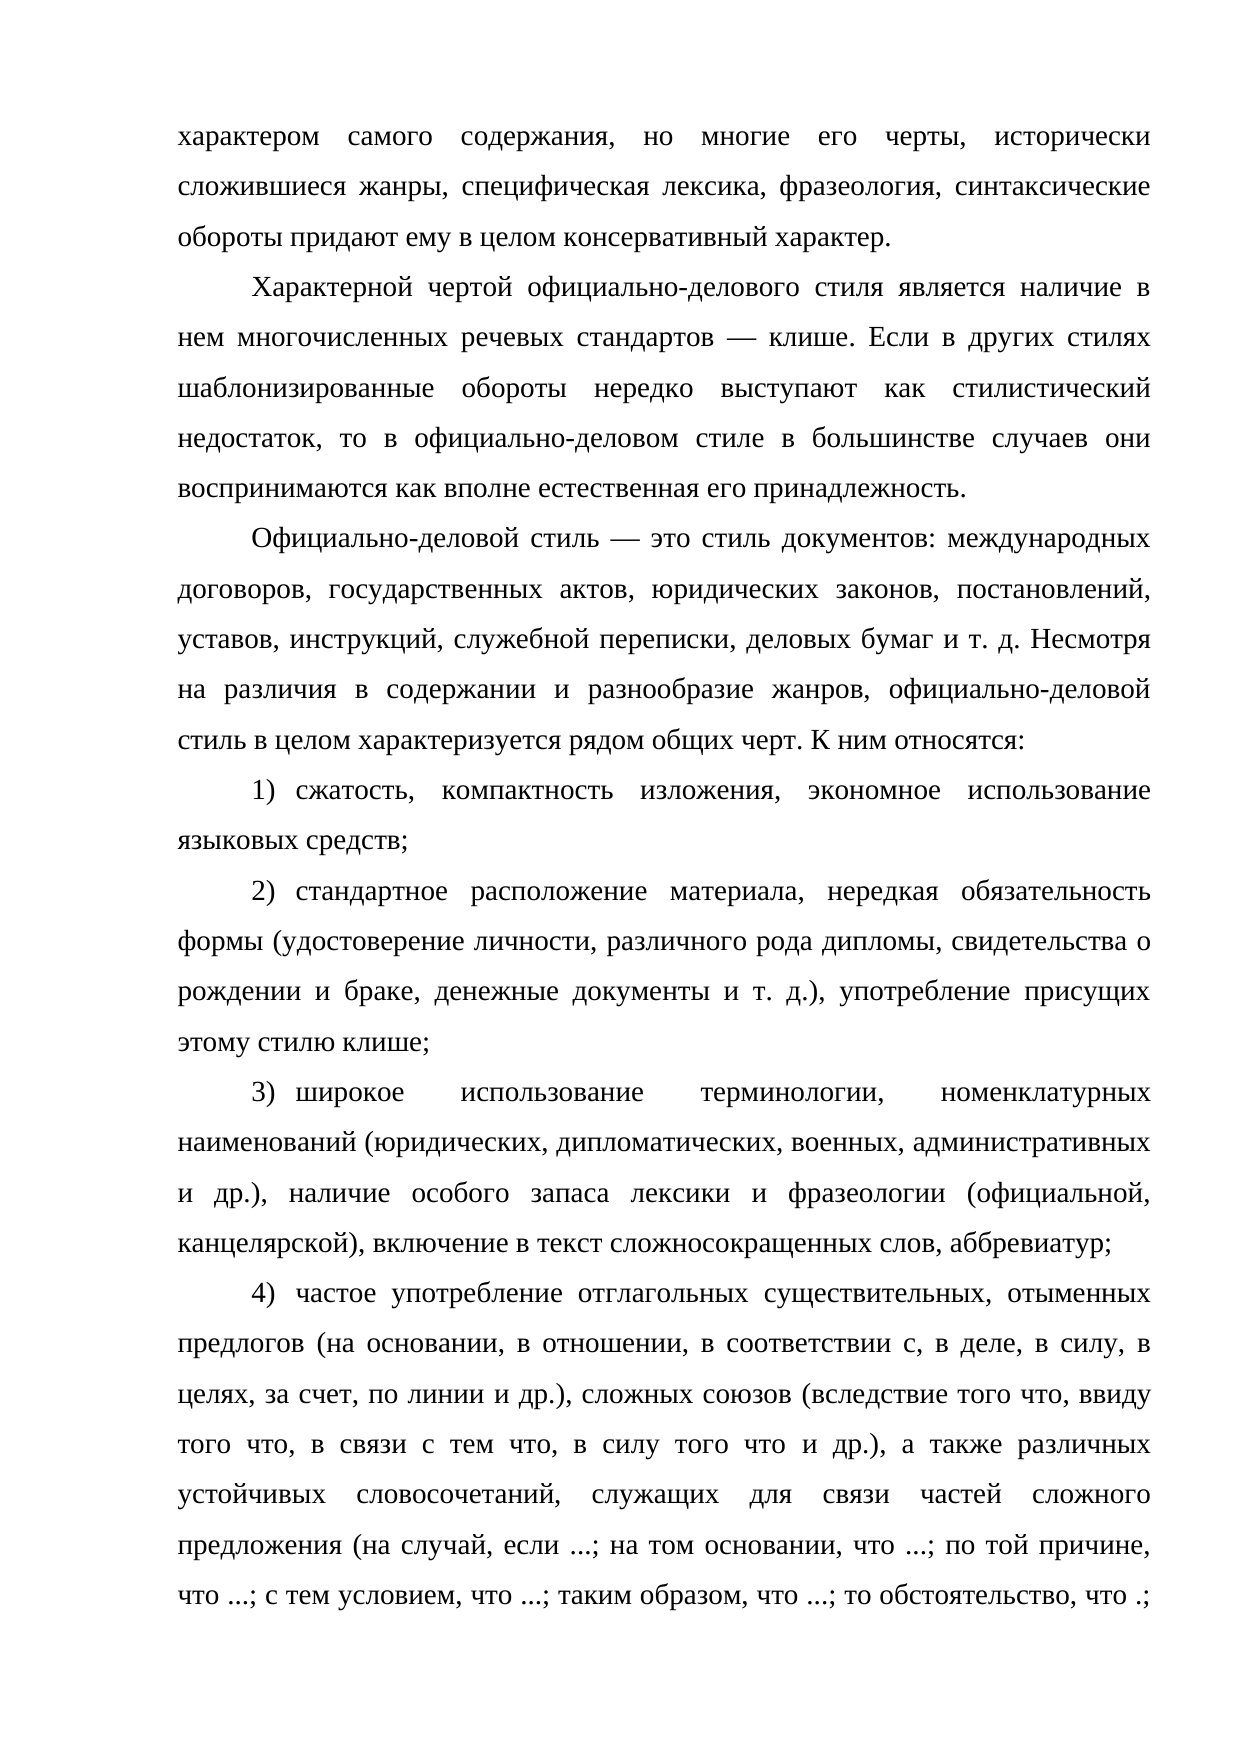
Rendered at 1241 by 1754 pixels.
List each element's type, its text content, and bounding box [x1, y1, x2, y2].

list широкое использование терминологии, номенклатурных наименований (юридических, дипломатических, военных, административных и др.), наличие особого запаса лексики и фразеологии (официальной, канцелярской), включение в текст сложносокращенных слов, аббревиатур; [177, 1074, 1152, 1258]
text Официально-деловой стиль — это стиль документов: международных договоров, государственных актов, юридических законов, постановлений, уставов, инструкций, служебной переписки, деловых бумаг и т. д. Несмотря на различия в содержании и разнообразие жанров, официально-деловой стиль в целом характеризуется рядом общих черт. К ним относятся: [177, 521, 1152, 755]
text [177, 118, 1152, 252]
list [177, 1275, 1152, 1611]
list стандартное расположение материала, нередкая обязательность формы (удостоверение личности, различного рода дипломы, свидетельства о рождении и браке, денежные документы и т. д.), употребление присущих этому стилю клише; [177, 873, 1152, 1057]
list сжатость, компактность изложения, экономное использование языковых средств; [177, 772, 1152, 856]
text Характерной чертой официально-делового стиля является наличие в нем многочисленных речевых стандартов — клише. Если в других стилях шаблонизированные обороты нередко выступают как стилистический недостаток, то в официально-деловом стиле в большинстве случаев они воспринимаются как вполне естественная его принадлежность. [177, 269, 1152, 504]
